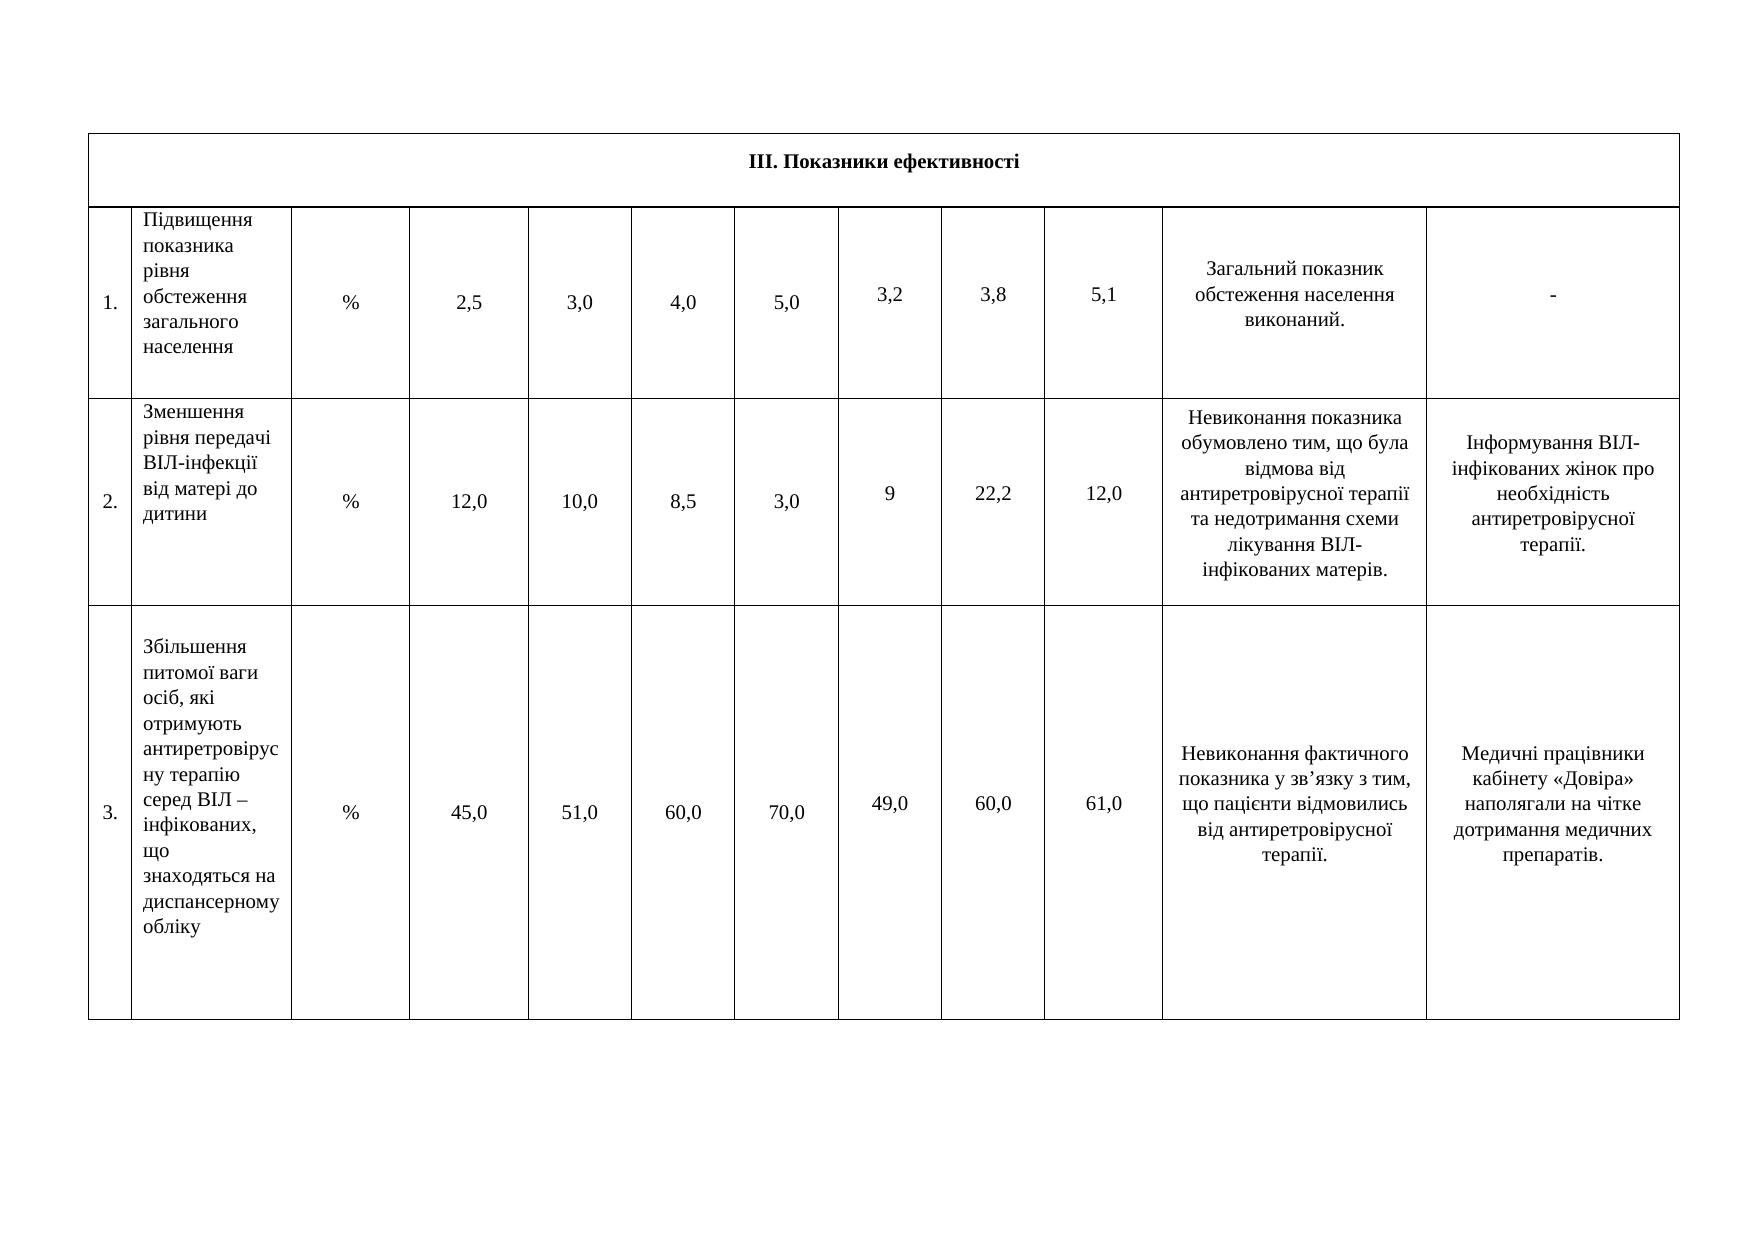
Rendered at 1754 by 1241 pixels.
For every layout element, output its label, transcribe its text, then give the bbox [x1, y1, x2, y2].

table_cell % [292, 399, 409, 604]
table_cell Підвищення показника рівня обстеження загального населення [132, 208, 291, 398]
table_cell 3,0 [529, 208, 631, 398]
table_cell 1. [89, 208, 131, 398]
table_cell 10,0 [529, 399, 631, 604]
table_cell 9 [839, 399, 941, 604]
table_cell 5,0 [735, 208, 838, 398]
table_cell 3,0 [735, 399, 838, 604]
table_cell 60,0 [632, 606, 734, 1019]
table_cell % [292, 606, 409, 1019]
table_cell 51,0 [529, 606, 631, 1019]
table_cell 3,2 [839, 208, 941, 398]
table_cell 12,0 [410, 399, 528, 604]
table_cell 3. [89, 606, 131, 1019]
table_cell 5,1 [1045, 208, 1162, 398]
table_cell ІІІ. Показники ефективності [89, 134, 1679, 206]
table_cell 22,2 [942, 399, 1044, 604]
table_cell Загальний показник обстеження населення виконаний. [1163, 208, 1426, 398]
table_cell 61,0 [1045, 606, 1162, 1019]
table_cell % [292, 208, 409, 398]
table_cell 70,0 [735, 606, 838, 1019]
table_cell 4,0 [632, 208, 734, 398]
table_cell 60,0 [942, 606, 1044, 1019]
table_cell 45,0 [410, 606, 528, 1019]
table_cell 49,0 [839, 606, 941, 1019]
table_cell 8,5 [632, 399, 734, 604]
table_cell - [1427, 208, 1679, 398]
table_cell 2. [89, 399, 131, 604]
table_cell 12,0 [1045, 399, 1162, 604]
table_cell Збільшення питомої ваги осіб, які отримують антиретровірусну терапію серед ВІЛ – інфікованих, що знаходяться на диспансерному обліку [132, 606, 291, 1019]
table_cell Зменшення рівня передачі ВІЛ-інфекції від матері до дитини [132, 399, 291, 604]
table_cell Невиконання фактичного показника у зв’язку з тим, що пацієнти відмовились від антиретровірусної терапії. [1163, 606, 1426, 1019]
table_cell Невиконання показника обумовлено тим, що була відмова від антиретровірусної терапії та недотримання схеми лікування ВІЛ-інфікованих матерів. [1163, 399, 1426, 604]
table_cell Медичні працівники кабінету «Довіра» наполягали на чітке дотримання медичних препаратів. [1427, 606, 1679, 1019]
table_cell 3,8 [942, 208, 1044, 398]
table_cell 2,5 [410, 208, 528, 398]
table_cell Інформування ВІЛ-інфікованих жінок про необхідність антиретровірусної терапії. [1427, 399, 1679, 604]
